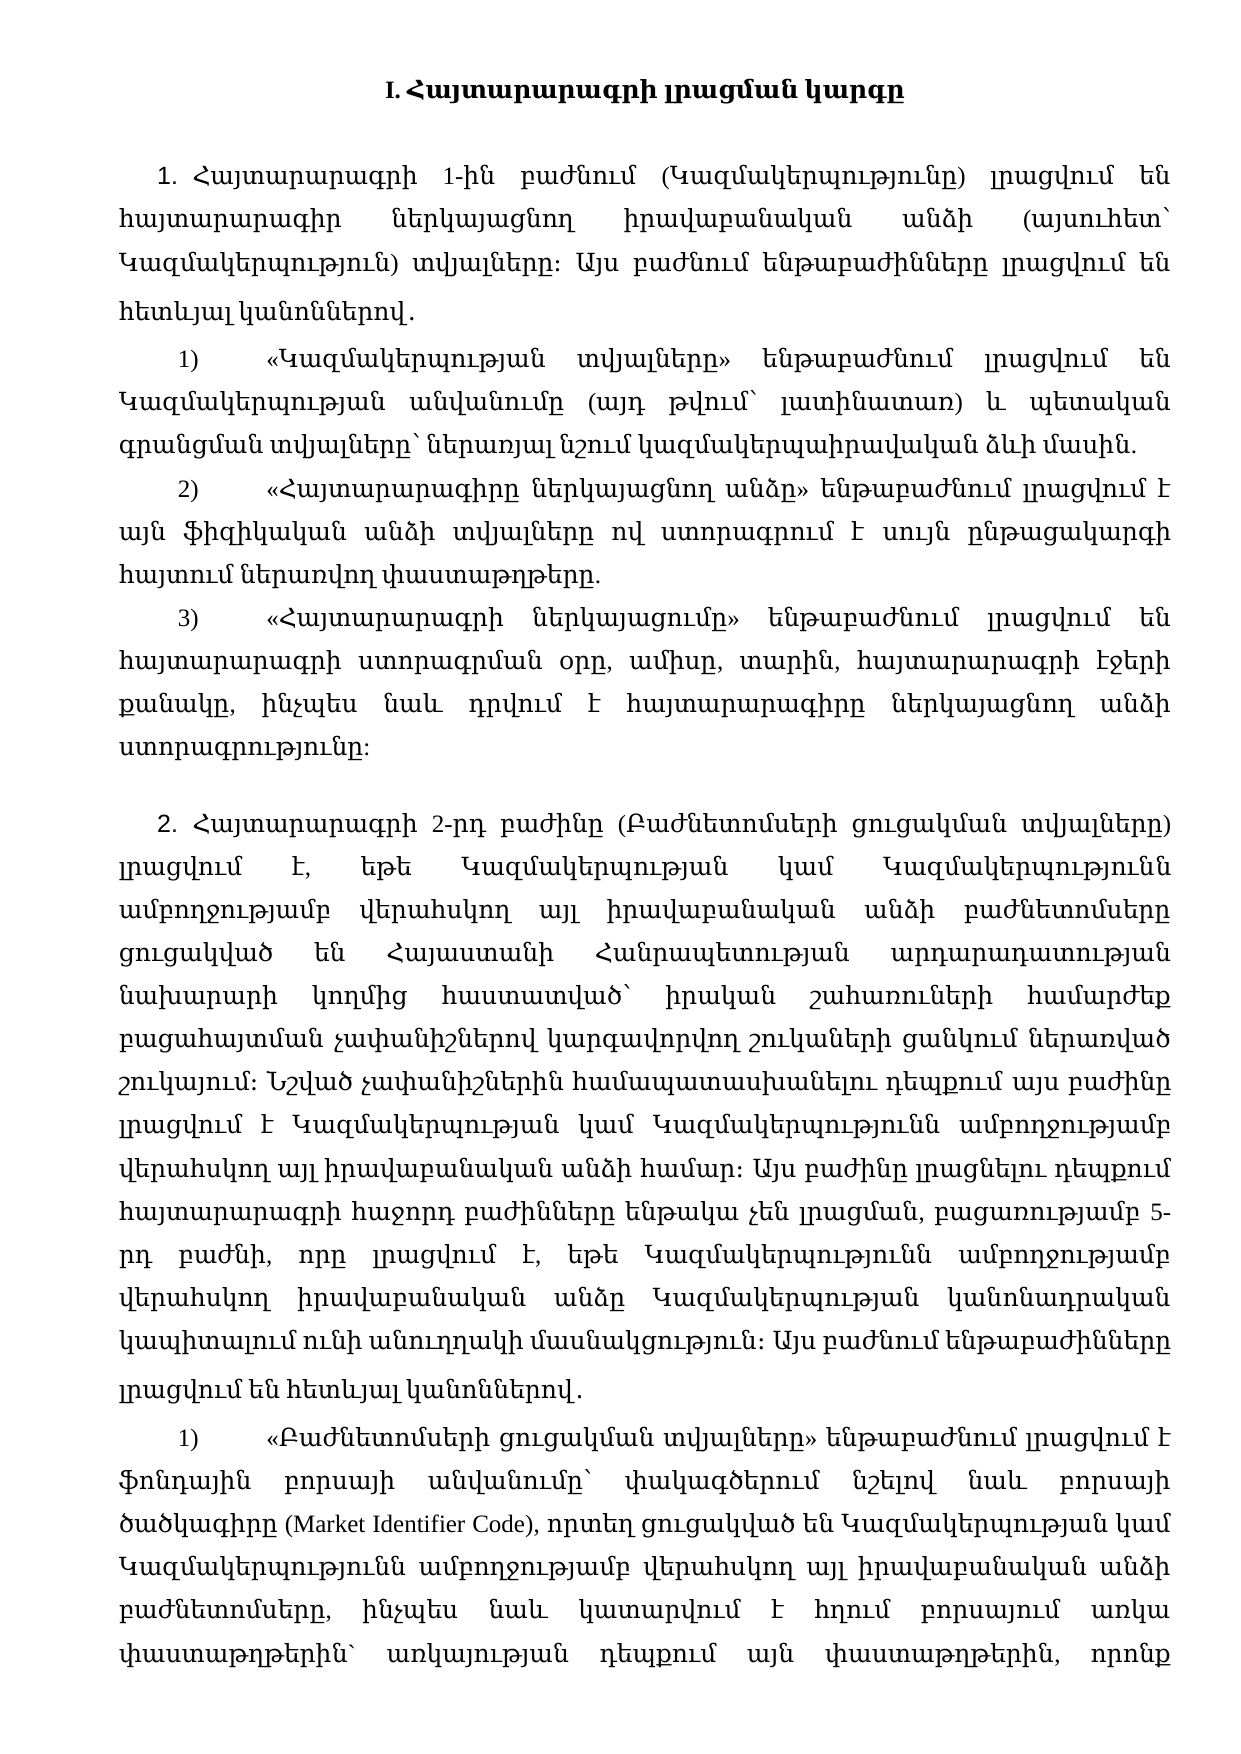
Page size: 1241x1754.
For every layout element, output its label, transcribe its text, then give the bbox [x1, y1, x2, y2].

list «Հայտարարագիրը ներկայացնող անձը» ենթաբաժնում լրացվում է այն ֆիզիկական անձի տվյալները ով ստորագրում է սույն ընթացակարգի հայտում ներառվող փաստաթղթերը. [118, 474, 1171, 589]
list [118, 1423, 1171, 1667]
list «Կազմակերպության տվյալները» ենթաբաժնում լրացվում են Կազմակերպության անվանումը (այդ թվում՝ լատինատառ) և պետական գրանցման տվյալները՝ ներառյալ նշում կազմակերպաիրավական ձևի մասին. [118, 344, 1171, 459]
list «Հայտարարագրի ներկայացումը» ենթաբաժնում լրացվում են հայտարարագրի ստորագրման օրը, ամիսը, տարին, հայտարարագրի էջերի քանակը, ինչպես նաև դրվում է հայտարարագիրը ներկայացնող անձի ստորագրությունը: [118, 603, 1171, 761]
list Հայտարարագրի 1-ին բաժնում (Կազմակերպությունը) լրացվում են հայտարարագիր ներկայացնող իրավաբանական անձի (այսուհետ՝ Կազմակերպություն) տվյալները։ Այս բաժնում ենթաբաժինները լրացվում են հետևյալ կանոններով․ [118, 161, 1171, 327]
text I. Հայտարարագրի լրացման կարգը [118, 75, 1171, 104]
list Հայտարարագրի 2-րդ բաժինը (Բաժնետոմսերի ցուցակման տվյալները) լրացվում է, եթե Կազմակերպության կամ Կազմակերպությունն ամբողջությամբ վերահսկող այլ իրավաբանական անձի բաժնետոմսերը ցուցակված են Հայաստանի Հանրապետության արդարադատության նախարարի կողմից հաստատված՝ իրական շահառուների համարժեք բացահայտման չափանիշներով կարգավորվող շուկաների ցանկում ներառված շուկայում։ Նշված չափանիշներին համապատասխանելու դեպքում այս բաժինը լրացվում է Կազմակերպության կամ Կազմակերպությունն ամբողջությամբ վերահսկող այլ իրավաբանական անձի համար։ Այս բաժինը լրացնելու դեպքում հայտարարագրի հաջորդ բաժինները ենթակա չեն լրացման, բացառությամբ 5-րդ բաժնի, որը լրացվում է, եթե Կազմակերպությունն ամբողջությամբ վերահսկող իրավաբանական անձը Կազմակերպության կանոնադրական կապիտալում ունի անուղղակի մասնակցություն։ Այս բաժնում ենթաբաժինները լրացվում են հետևյալ կանոններով․ [118, 809, 1171, 1406]
